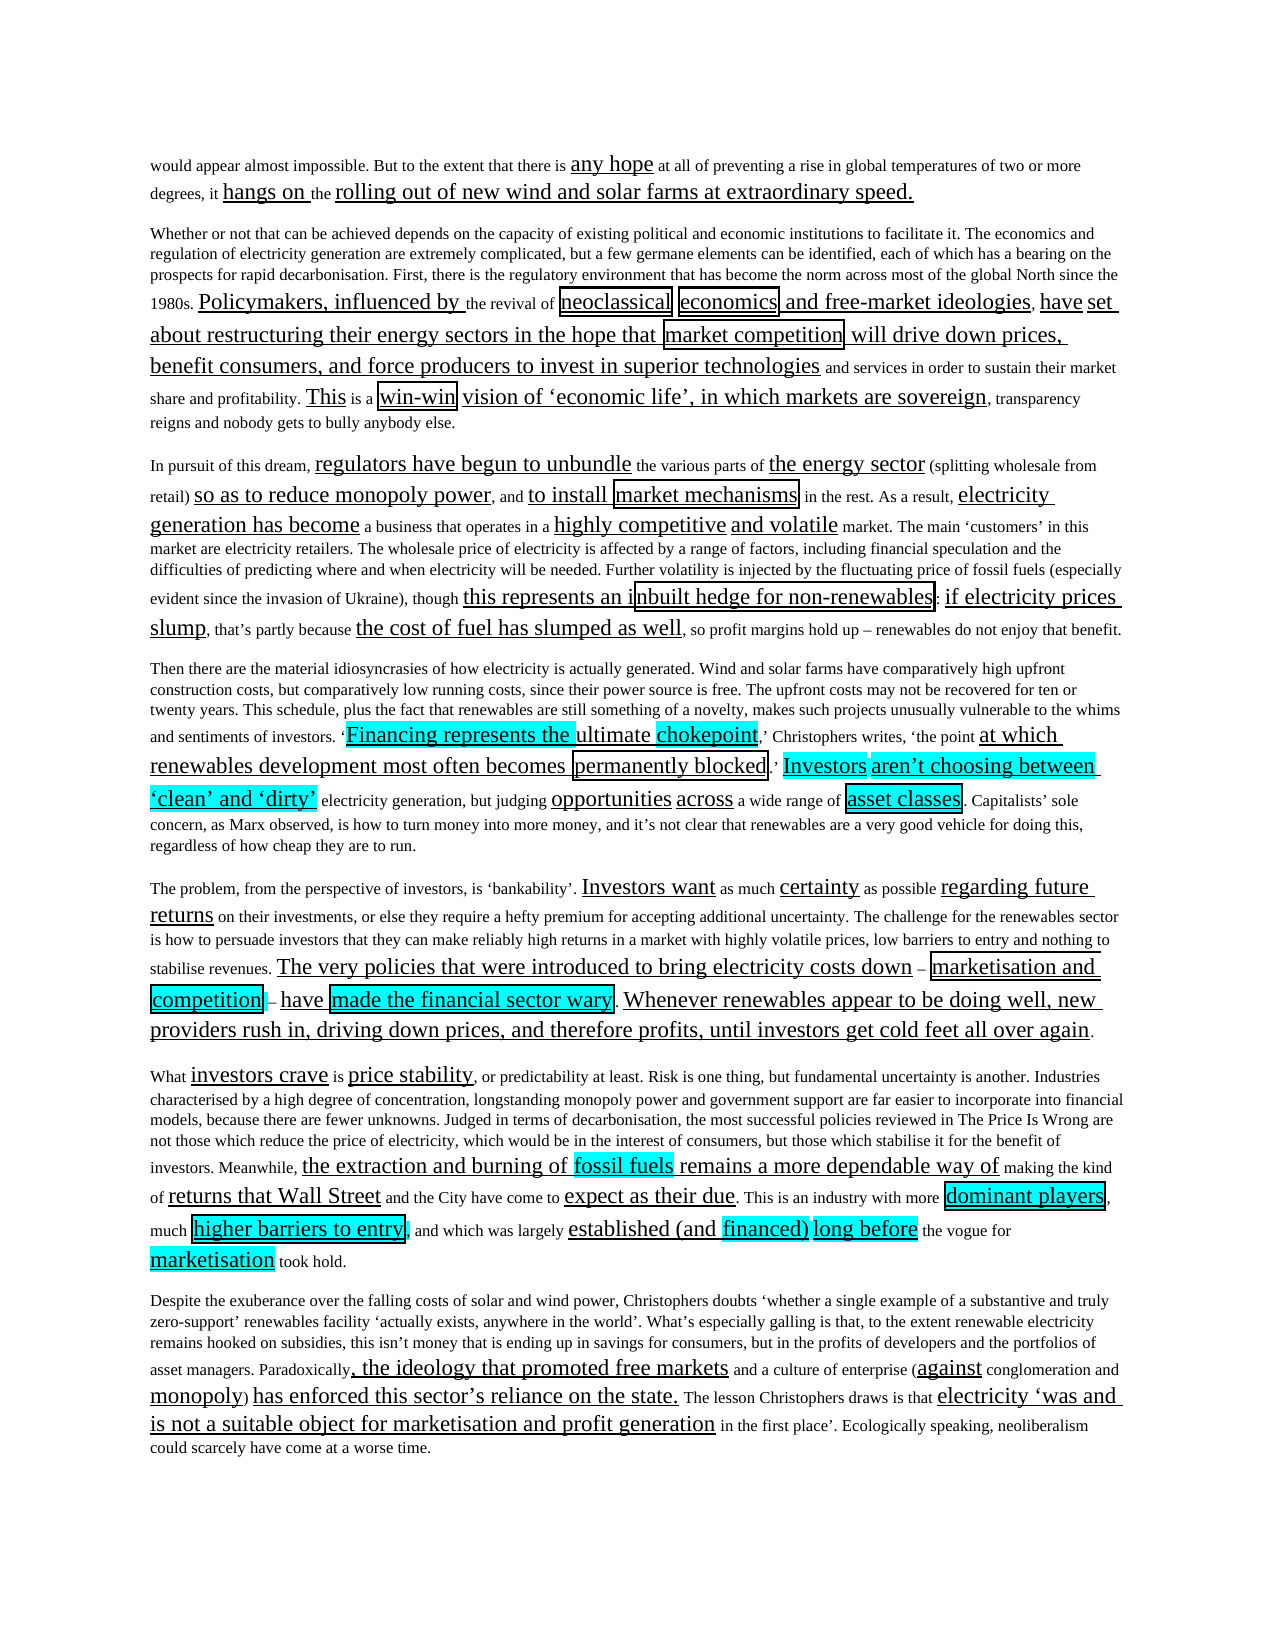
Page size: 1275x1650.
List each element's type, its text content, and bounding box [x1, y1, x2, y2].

text What investors crave is price stability, or predictability at least. Risk is one thing, but fundamental uncertainty is another. Industries characterised by a high degree of concentration, longstanding monopoly power and government support are far easier to incorporate into financial models, because there are fewer unknowns. Judged in terms of decarbonisation, the most successful policies reviewed in The Price Is Wrong are not those which reduce the price of electricity, which would be in the interest of consumers, but those which stabilise it for the benefit of investors. Meanwhile, the extraction and burning of fossil fuels remains a more dependable way of making the kind of returns that Wall Street and the City have come to expect as their due. This is an industry with more dominant players, much higher barriers to entry, and which was largely established (and financed) long before the vogue for marketisation took hold. [150, 1061, 1125, 1272]
text Then there are the material idiosyncrasies of how electricity is actually generated. Wind and solar farms have comparatively high upfront construction costs, but comparatively low running costs, since their power source is free. The upfront costs may not be recovered for ten or twenty years. This schedule, plus the fact that renewables are still something of a novelty, makes such projects unusually vulnerable to the whims and sentiments of investors. ‘Financing represents the ultimate chokepoint,’ Christophers writes, ‘the point at which renewables development most often becomes permanently blocked.’ Investors aren’t choosing between ‘clean’ and ‘dirty’ electricity generation, but judging opportunities across a wide range of asset classes. Capitalists’ sole concern, as Marx observed, is how to turn money into more money, and it’s not clear that renewables are a very good vehicle for doing this, regardless of how cheap they are to run. [150, 659, 1125, 855]
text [150, 150, 1125, 205]
text Whether or not that can be achieved depends on the capacity of existing political and economic institutions to facilitate it. The economics and regulation of electricity generation are extremely complicated, but a few germane elements can be identified, each of which has a bearing on the prospects for rapid decarbonisation. First, there is the regulatory environment that has become the norm across most of the global North since the 1980s. Policymakers, influenced by the revival of neoclassical economics and free-market ideologies, have set about restructuring their energy sectors in the hope that market competition will drive down prices, benefit consumers, and force producers to invest in superior technologies and services in order to sustain their market share and profitability. This is a win-win vision of ‘economic life’, in which markets are sovereign, transparency reigns and nobody gets to bully anybody else. [150, 223, 1125, 432]
text In pursuit of this dream, regulators have begun to unbundle the various parts of the energy sector (splitting wholesale from retail) so as to reduce monopoly power, and to install market mechanisms in the rest. As a result, electricity generation has become a business that operates in a highly competitive and volatile market. The main ‘customers’ in this market are electricity retailers. The wholesale price of electricity is affected by a range of factors, including financial speculation and the difficulties of predicting where and when electricity will be needed. Further volatility is injected by the fluctuating price of fossil fuels (especially evident since the invasion of Ukraine), though this represents an inbuilt hedge for non-renewables: if electricity prices slump, that’s partly because the cost of fuel has slumped as well, so profit margins hold up – renewables do not enjoy that benefit. [150, 450, 1125, 640]
text The problem, from the perspective of investors, is ‘bankability’. Investors want as much certainty as possible regarding future returns on their investments, or else they require a hefty premium for accepting additional uncertainty. The challenge for the renewables sector is how to persuade investors that they can make reliably high returns in a market with highly volatile prices, low barriers to entry and nothing to stabilise revenues. The very policies that were introduced to bring electricity costs down – marketisation and competition – have made the financial sector wary. Whenever renewables appear to be doing well, new providers rush in, driving down prices, and therefore profits, until investors get cold feet all over again. [150, 873, 1125, 1043]
text Despite the exuberance over the falling costs of solar and wind power, Christophers doubts ‘whether a single example of a substantive and truly zero-support’ renewables facility ‘actually exists, anywhere in the world’. What’s especially galling is that, to the extent renewable electricity remains hooked on subsidies, this isn’t money that is ending up in savings for consumers, but in the profits of developers and the portfolios of asset managers. Paradoxically, the ideology that promoted free markets and a culture of enterprise (against conglomeration and monopoly) has enforced this sector’s reliance on the state. The lesson Christophers draws is that electricity ‘was and is not a suitable object for marketisation and profit generation in the first place’. Ecologically speaking, neoliberalism could scarcely have come at a worse time. [150, 1291, 1125, 1457]
